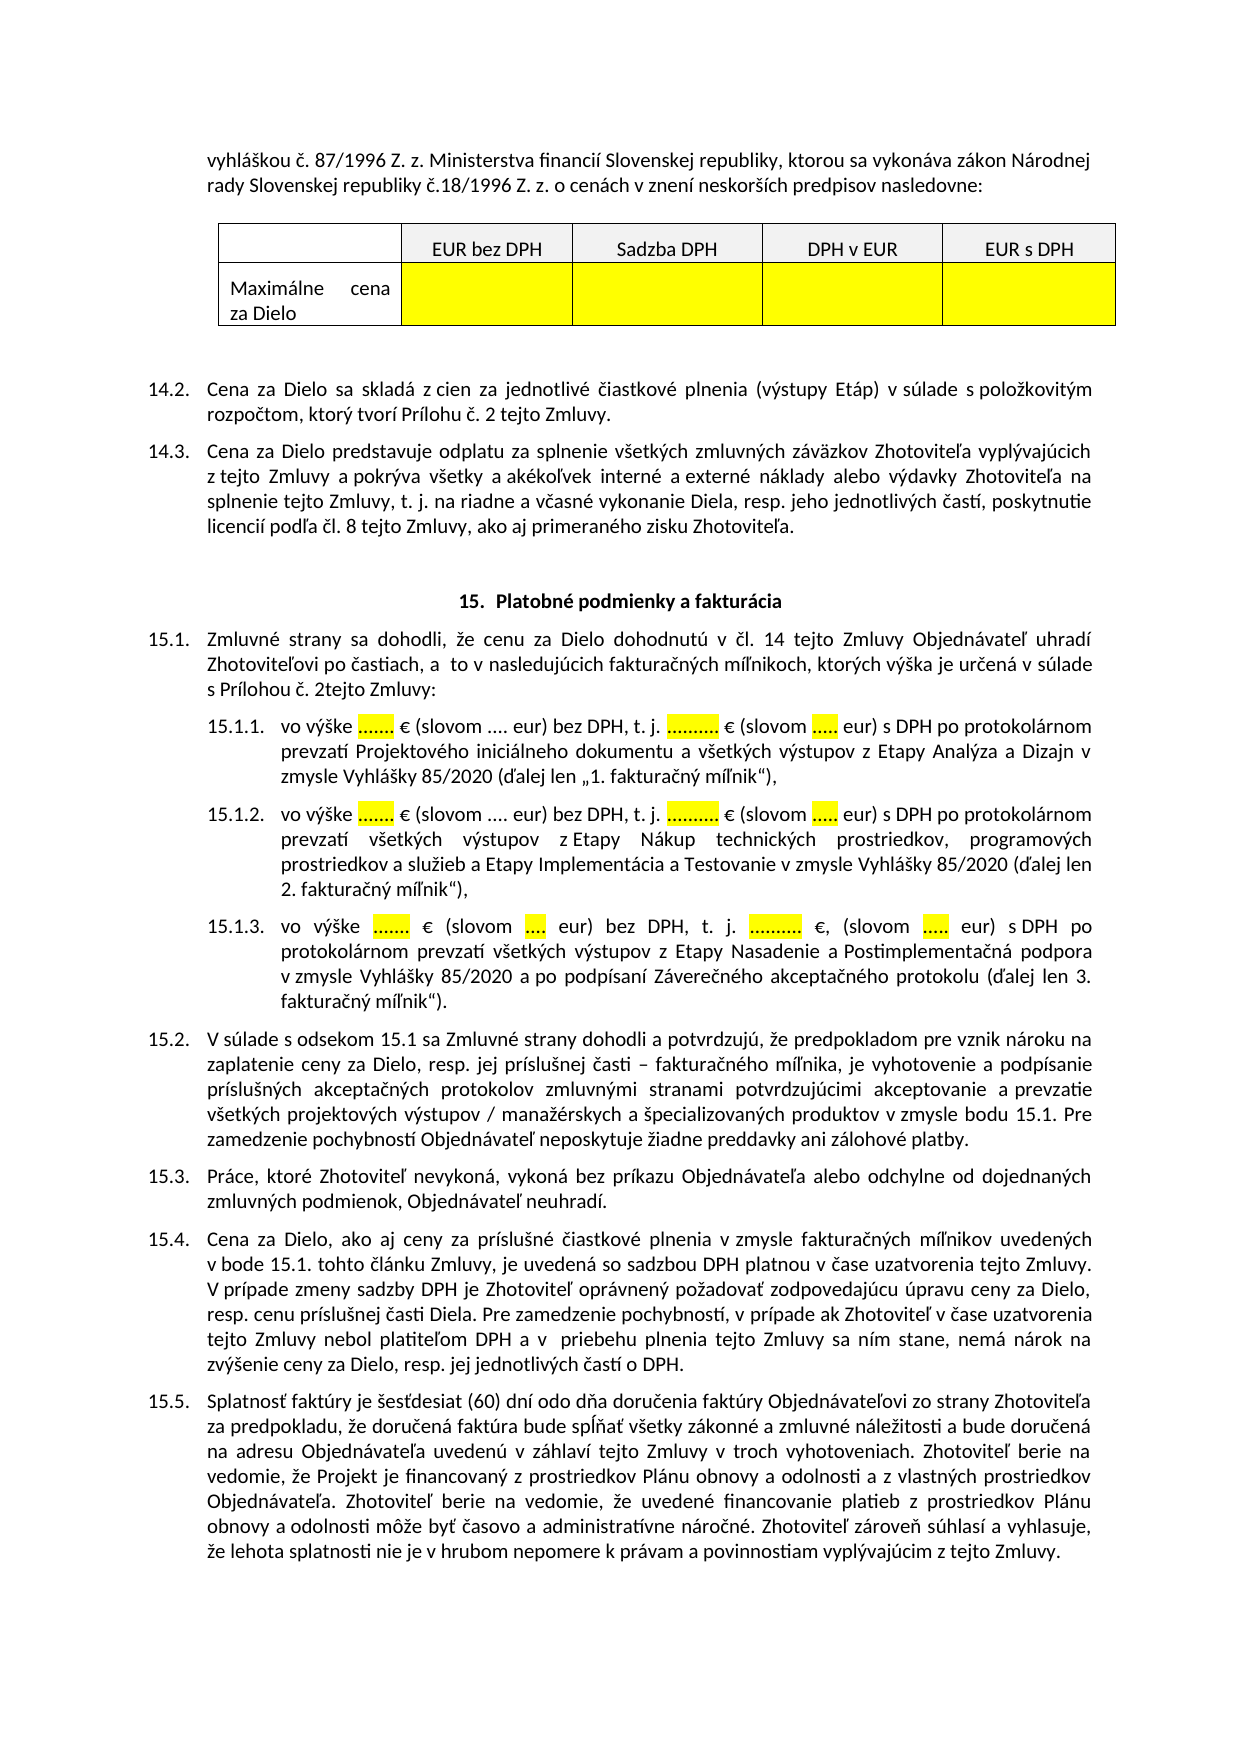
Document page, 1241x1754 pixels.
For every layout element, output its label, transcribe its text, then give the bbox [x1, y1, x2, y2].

subtitle Cena za Dielo, ako aj ceny za príslušné čiastkové plnenia v zmysle fakturačných míľnikov uvedených v bode 15.1. tohto článku Zmluvy, je uvedená so sadzbou DPH platnou v čase uzatvorenia tejto Zmluvy. V prípade zmeny sadzby DPH je Zhotoviteľ oprávnený požadovať zodpovedajúcu úpravu ceny za Dielo, resp. cenu príslušnej časti Diela. Pre zamedzenie pochybností, v prípade ak Zhotoviteľ v čase uzatvorenia tejto Zmluvy nebol platiteľom DPH a v priebehu plnenia tejto Zmluvy sa ním stane, nemá nárok na zvýšenie ceny za Dielo, resp. jej jednotlivých častí o DPH. [148, 1226, 1092, 1376]
subtitle Zmluvné strany sa dohodli, že cenu za Dielo dohodnutú v čl. 14 tejto Zmluvy Objednávateľ uhradí Zhotoviteľovi po častiach, a to v nasledujúcich fakturačných míľnikoch, ktorých výška je určená v súlade s Prílohou č. 2tejto Zmluvy: [148, 626, 1092, 701]
subtitle Cena za Dielo sa skladá z cien za jednotlivé čiastkové plnenia (výstupy Etáp) v súlade s položkovitým rozpočtom, ktorý tvorí Prílohu č. 2 tejto Zmluvy. [148, 376, 1092, 426]
subtitle vo výške ....... € (slovom .... eur) bez DPH, t. j. .......... € (slovom ..... eur) s DPH po protokolárnom prevzatí všetkých výstupov z Etapy Nákup technických prostriedkov, programových prostriedkov a služieb a Etapy Implementácia a Testovanie v zmysle Vyhlášky 85/2020 (ďalej len 2. fakturačný míľnik“), [207, 801, 1092, 901]
subtitle Splatnosť faktúry je šesťdesiat (60) dní odo dňa doručenia faktúry Objednávateľovi zo strany Zhotoviteľa za predpokladu, že doručená faktúra bude spĺňať všetky zákonné a zmluvné náležitosti a bude doručená na adresu Objednávateľa uvedenú v záhlaví tejto Zmluvy v troch vyhotoveniach. Zhotoviteľ berie na vedomie, že Projekt je financovaný z prostriedkov Plánu obnovy a odolnosti a z vlastných prostriedkov Objednávateľa. Zhotoviteľ berie na vedomie, že uvedené financovanie platieb z prostriedkov Plánu obnovy a odolnosti môže byť časovo a administratívne náročné. Zhotoviteľ zároveň súhlasí a vyhlasuje, že lehota splatnosti nie je v hrubom nepomere k právam a povinnostiam vyplývajúcim z tejto Zmluvy. [148, 1389, 1092, 1564]
table_cell [943, 263, 1115, 325]
table_cell [402, 263, 572, 325]
subtitle vo výške ....... € (slovom .... eur) bez DPH, t. j. .......... €, (slovom ..... eur) s DPH po protokolárnom prevzatí všetkých výstupov z Etapy Nasadenie a Postimplementačná podpora v zmysle Vyhlášky 85/2020 a po podpísaní Záverečného akceptačného protokolu (ďalej len 3. fakturačný míľnik“). [207, 914, 1092, 1014]
table_header EUR bez DPH [402, 224, 572, 262]
subtitle Platobné podmienky a fakturácia [148, 589, 1092, 614]
table_header EUR s DPH [943, 224, 1115, 262]
subtitle V súlade s odsekom 15.1 sa Zmluvné strany dohodli a potvrdzujú, že predpokladom pre vznik nároku na zaplatenie ceny za Dielo, resp. jej príslušnej časti – fakturačného míľnika, je vyhotovenie a podpísanie príslušných akceptačných protokolov zmluvnými stranami potvrdzujúcimi akceptovanie a prevzatie všetkých projektových výstupov / manažérskych a špecializovaných produktov v zmysle bodu 15.1. Pre zamedzenie pochybností Objednávateľ neposkytuje žiadne preddavky ani zálohové platby. [148, 1026, 1092, 1151]
table_header Sadzba DPH [573, 224, 762, 262]
subtitle vo výške ....... € (slovom .... eur) bez DPH, t. j. .......... € (slovom ..... eur) s DPH po protokolárnom prevzatí Projektového iniciálneho dokumentu a všetkých výstupov z Etapy Analýza a Dizajn v zmysle Vyhlášky 85/2020 (ďalej len „1. fakturačný míľnik“), [207, 714, 1092, 789]
table_cell [573, 263, 762, 325]
table_cell Maximálne cena za Dielo [219, 263, 401, 325]
table_cell [763, 263, 942, 325]
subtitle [148, 148, 1092, 198]
table_header [219, 224, 401, 262]
subtitle Práce, ktoré Zhotoviteľ nevykoná, vykoná bez príkazu Objednávateľa alebo odchylne od dojednaných zmluvných podmienok, Objednávateľ neuhradí. [148, 1164, 1092, 1214]
subtitle Cena za Dielo predstavuje odplatu za splnenie všetkých zmluvných záväzkov Zhotoviteľa vyplývajúcich z tejto Zmluvy a pokrýva všetky a akékoľvek interné a externé náklady alebo výdavky Zhotoviteľa na splnenie tejto Zmluvy, t. j. na riadne a včasné vykonanie Diela, resp. jeho jednotlivých častí, poskytnutie licencií podľa čl. 8 tejto Zmluvy, ako aj primeraného zisku Zhotoviteľa. [148, 439, 1092, 539]
table_header DPH v EUR [763, 224, 942, 262]
